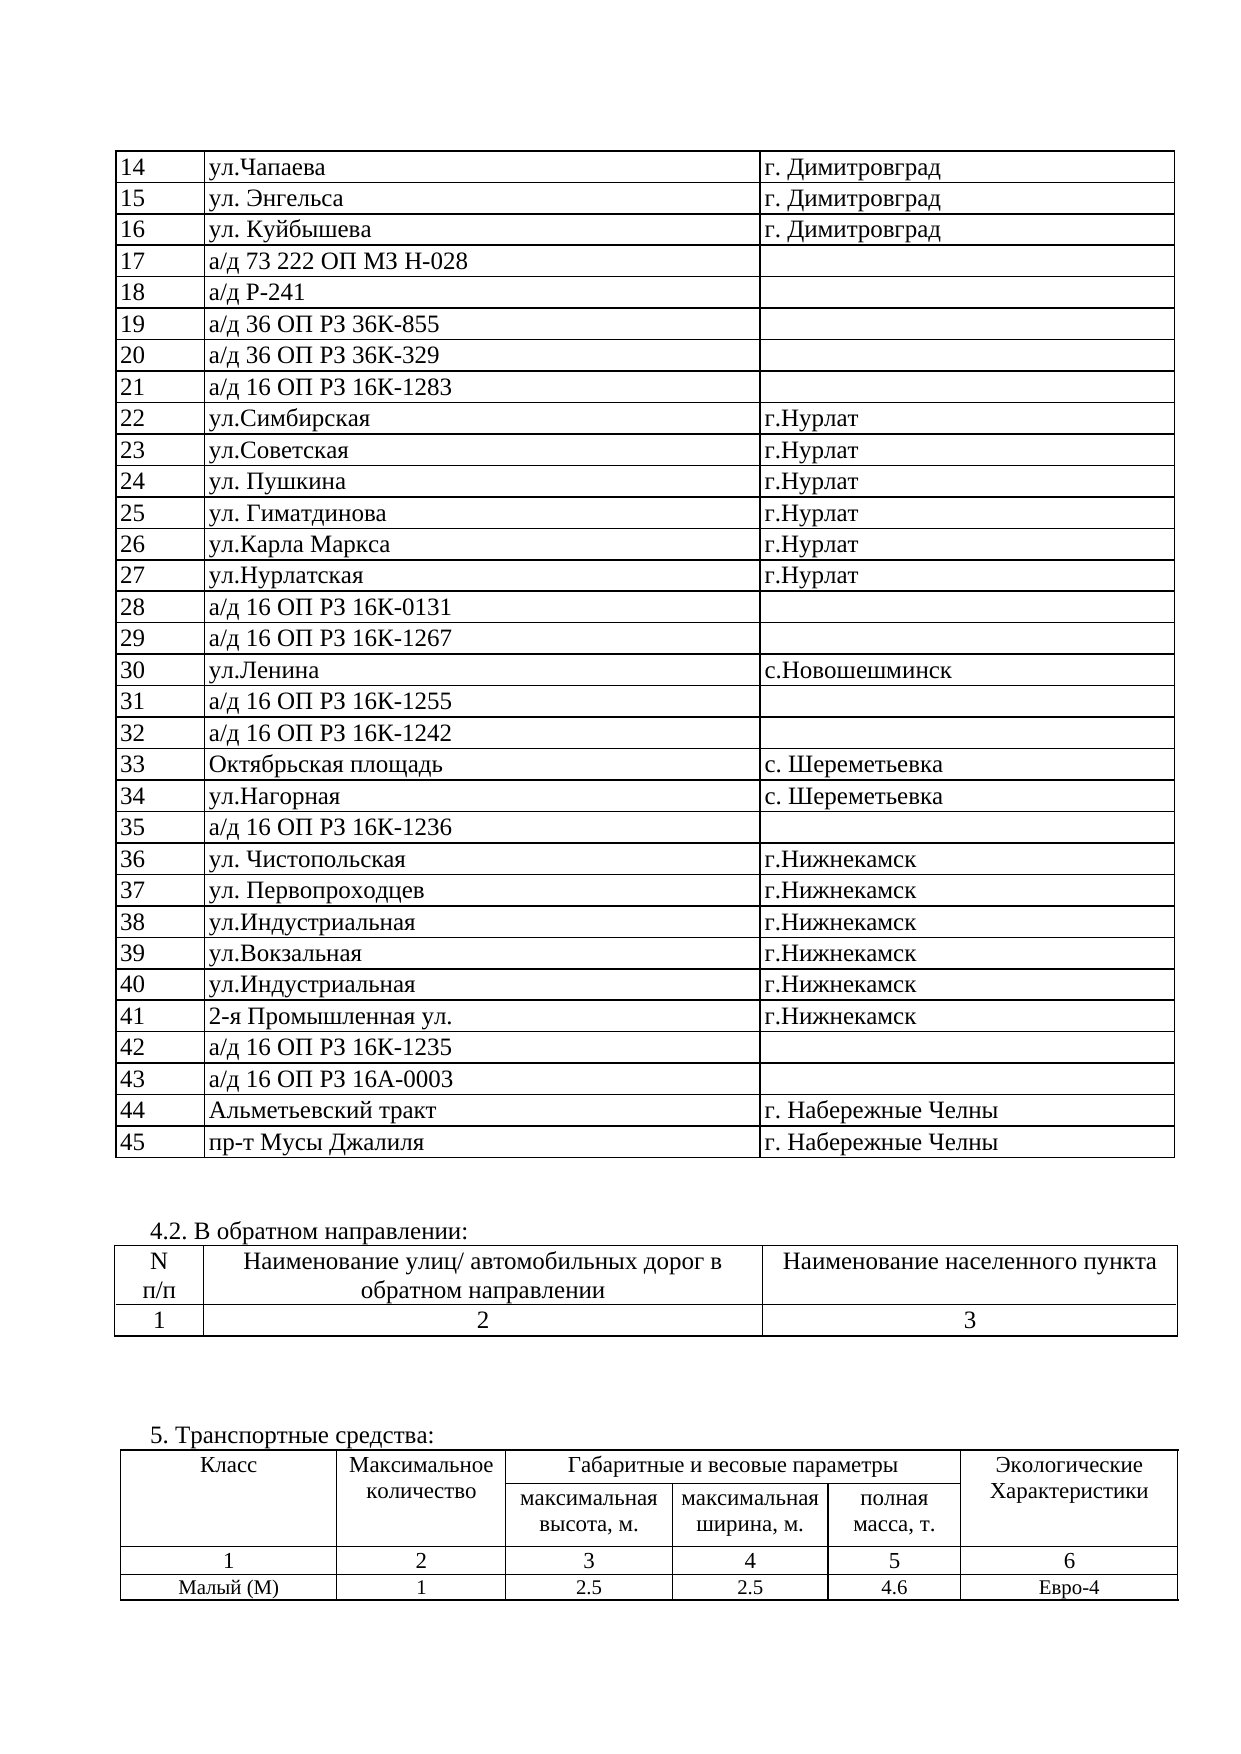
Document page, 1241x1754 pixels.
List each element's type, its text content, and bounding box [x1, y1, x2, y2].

table_cell а/д 36 ОП РЗ 36К-855 [205, 309, 759, 339]
table_cell [761, 277, 1174, 307]
table_cell а/д 16 ОП РЗ 16К-1255 [205, 686, 759, 716]
table_cell 2 [204, 1305, 762, 1335]
table_cell ул. Чистопольская [205, 844, 759, 873]
table_cell г.Нижнекамск [761, 875, 1174, 905]
table_cell ул.Индустриальная [205, 970, 759, 999]
table_cell 28 [117, 592, 204, 622]
table_cell г.Нурлат [761, 403, 1174, 433]
table_cell ул.Нурлатская [205, 561, 759, 590]
table_cell 5 [829, 1547, 960, 1574]
table_cell 3 [763, 1304, 1177, 1335]
table_cell 4 [673, 1547, 827, 1574]
table_cell 33 [117, 749, 204, 779]
table_cell ул.Нагорная [205, 781, 759, 811]
table_cell 42 [117, 1032, 204, 1062]
table_cell г.Нурлат [761, 498, 1174, 527]
table_cell а/д 16 ОП РЗ 16К-1235 [205, 1032, 759, 1062]
table_cell ул. Гиматдинова [205, 498, 759, 527]
table_cell 15 [117, 183, 204, 213]
table_cell [761, 246, 1174, 276]
table_cell Малый (М) [121, 1575, 336, 1599]
table_cell максимальная высота, м. [506, 1484, 672, 1546]
table_cell 34 [117, 781, 204, 811]
table_header Максимальное количество [337, 1451, 505, 1546]
table_cell [761, 686, 1174, 716]
table_cell ул. Первопроходцев [205, 875, 759, 905]
table_cell [761, 812, 1174, 842]
table_cell ул. Пушкина [205, 466, 759, 496]
table_header Наименование улиц/ автомобильных дорог в обратном направлении [204, 1246, 762, 1303]
table_header Экологические Характеристики [961, 1451, 1177, 1546]
table_cell [761, 340, 1174, 370]
table_cell г. Набережные Челны [761, 1095, 1174, 1125]
table_cell [761, 1032, 1174, 1062]
table_cell 1 [337, 1575, 505, 1599]
table_cell 18 [117, 277, 204, 307]
table_cell г. Набережные Челны [761, 1127, 1174, 1157]
table_cell г. Димитровград [761, 183, 1174, 213]
table_header Габаритные и весовые параметры [506, 1451, 960, 1482]
table_cell ул.Симбирская [205, 403, 759, 433]
table_cell 3 [506, 1547, 672, 1574]
table_cell 20 [117, 340, 204, 370]
table_cell 26 [117, 529, 204, 559]
table_cell 2.5 [673, 1575, 827, 1599]
table_cell г.Нижнекамск [761, 844, 1174, 873]
table_cell максимальная ширина, м. [673, 1484, 827, 1546]
table_cell ул.Карла Маркса [205, 529, 759, 559]
table_cell ул.Вокзальная [205, 938, 759, 968]
table_cell 2-я Промышленная ул. [205, 1001, 759, 1031]
table_cell 24 [117, 466, 204, 496]
table_cell 29 [117, 623, 204, 653]
table_cell г.Нижнекамск [761, 938, 1174, 968]
table_cell г.Нурлат [761, 529, 1174, 559]
table_header N п/п [115, 1246, 203, 1303]
table_cell ул.Чапаева [205, 152, 759, 181]
table_cell Октябрьская площадь [205, 749, 759, 779]
table_cell 44 [117, 1095, 204, 1125]
table_cell а/д 16 ОП РЗ 16К-1283 [205, 372, 759, 402]
table_cell а/д 16 ОП РЗ 16К-1267 [205, 623, 759, 653]
table_cell [761, 372, 1174, 402]
table_cell с.Новошешминск [761, 655, 1174, 685]
table_cell 2 [337, 1547, 505, 1574]
table_cell 35 [117, 812, 204, 842]
table_cell 39 [117, 938, 204, 968]
table_cell 2.5 [506, 1575, 672, 1599]
text 4.2. В обратном направлении: [150, 1216, 1090, 1244]
table_cell г.Нижнекамск [761, 1001, 1174, 1031]
table_cell 16 [117, 215, 204, 244]
table_cell Альметьевский тракт [205, 1095, 759, 1125]
table_cell ул. Куйбышева [205, 215, 759, 244]
table_cell г. Димитровград [761, 215, 1174, 244]
table_cell 25 [117, 498, 204, 527]
table_cell [761, 718, 1174, 748]
table_cell 4.6 [829, 1575, 960, 1599]
table_cell Евро-4 [961, 1575, 1177, 1599]
table_cell г.Нурлат [761, 435, 1174, 464]
table_cell 30 [117, 655, 204, 685]
table_cell г.Нижнекамск [761, 970, 1174, 999]
table_cell с. Шереметьевка [761, 781, 1174, 811]
table_cell г. Димитровград [761, 152, 1174, 181]
table_cell 23 [117, 435, 204, 464]
table_cell 14 [117, 152, 204, 181]
table_cell [761, 592, 1174, 622]
table_cell [761, 1064, 1174, 1094]
table_cell 36 [117, 844, 204, 873]
table_cell а/д 16 ОП РЗ 16К-1242 [205, 718, 759, 748]
text 5. Транспортные средства: [150, 1420, 1090, 1449]
table_cell а/д 73 222 ОП МЗ Н-028 [205, 246, 759, 276]
table_cell [761, 309, 1174, 339]
table_cell 21 [117, 372, 204, 402]
table_cell г.Нижнекамск [761, 907, 1174, 936]
table_cell а/д 16 ОП РЗ 16А-0003 [205, 1064, 759, 1094]
table_cell а/д 36 ОП РЗ 36К-329 [205, 340, 759, 370]
table_cell ул.Ленина [205, 655, 759, 685]
table_cell а/д 16 ОП РЗ 16К-1236 [205, 812, 759, 842]
table_cell пр-т Мусы Джалиля [205, 1127, 759, 1157]
table_cell ул.Советская [205, 435, 759, 464]
table_header Класс [121, 1451, 336, 1546]
table_cell 1 [115, 1305, 203, 1335]
table_cell г.Нурлат [761, 466, 1174, 496]
table_header Наименование населенного пункта [763, 1246, 1177, 1303]
table_cell 38 [117, 907, 204, 936]
table_cell с. Шереметьевка [761, 749, 1174, 779]
table_cell 31 [117, 686, 204, 716]
table_cell 17 [117, 246, 204, 276]
table_cell 40 [117, 970, 204, 999]
table_cell 45 [117, 1127, 204, 1157]
table_cell ул.Индустриальная [205, 907, 759, 936]
table_cell а/д 16 ОП РЗ 16К-0131 [205, 592, 759, 622]
table_cell ул. Энгельса [205, 183, 759, 213]
table_cell [761, 623, 1174, 653]
table_cell 27 [117, 561, 204, 590]
table_cell 6 [961, 1547, 1177, 1574]
table_cell 32 [117, 718, 204, 748]
table_cell а/д Р-241 [205, 277, 759, 307]
table_cell г.Нурлат [761, 561, 1174, 590]
table_cell 19 [117, 309, 204, 339]
table_cell полная масса, т. [829, 1484, 960, 1546]
table_cell 37 [117, 875, 204, 905]
table_cell 41 [117, 1001, 204, 1031]
table_cell 1 [121, 1547, 336, 1574]
table_cell 43 [117, 1064, 204, 1094]
table_cell 22 [117, 403, 204, 433]
